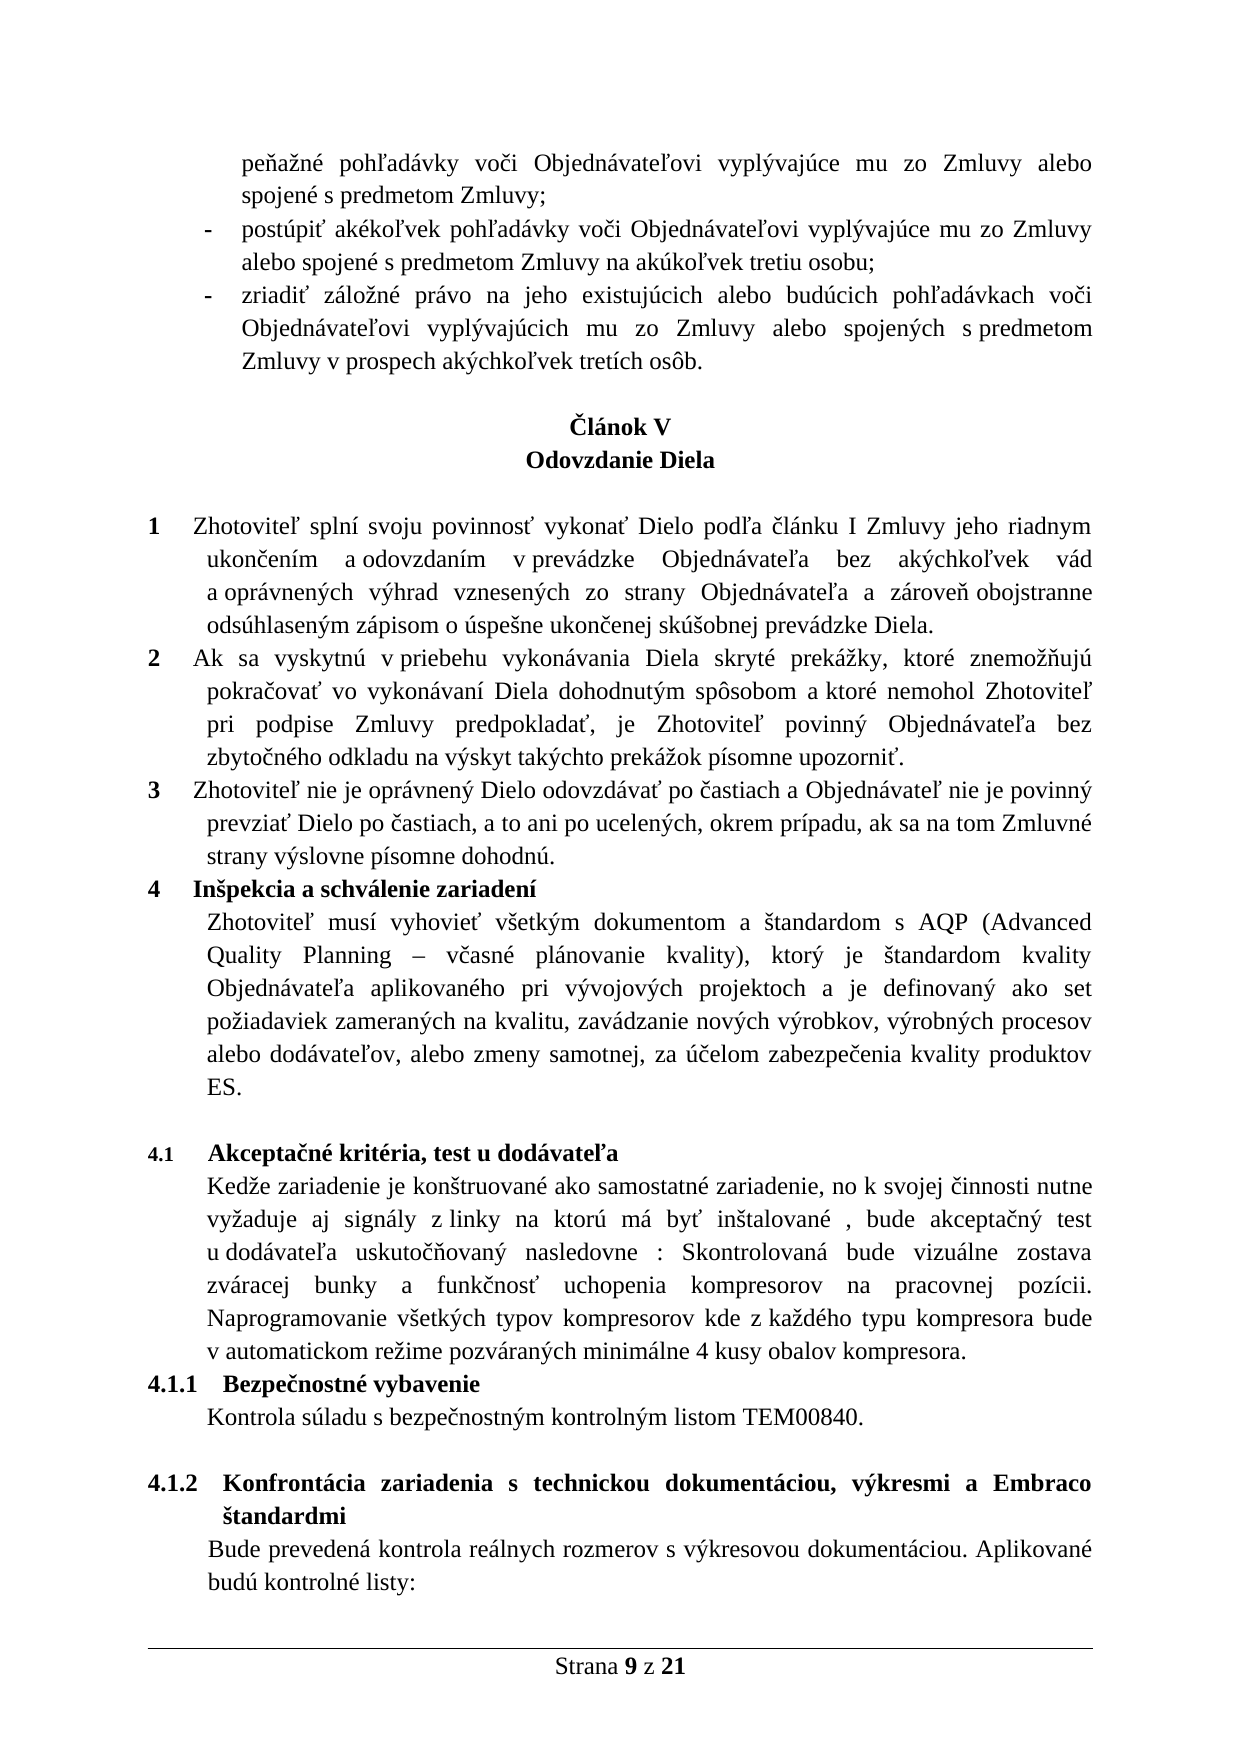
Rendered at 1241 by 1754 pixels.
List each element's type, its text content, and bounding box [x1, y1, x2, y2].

text Kedže zariadenie je konštruované ako samostatné zariadenie, no k svojej činnosti nutne vyžaduje aj signály z linky na ktorú má byť inštalované , bude akceptačný test u dodávateľa uskutočňovaný nasledovne : Skontrolovaná bude vizuálne zostava zváracej bunky a funkčnosť uchopenia kompresorov na pracovnej pozícii. Naprogramovanie všetkých typov kompresorov kde z každého typu kompresora bude v automatickom režime pozváraných minimálne 4 kusy obalov kompresora. [207, 1171, 1093, 1365]
list Ak sa vyskytnú v priebehu vykonávania Diela skryté prekážky, ktoré znemožňujú pokračovať vo vykonávaní Diela dohodnutým spôsobom a ktoré nemohol Zhotoviteľ pri podpise Zmluvy predpokladať, je Zhotoviteľ povinný Objednávateľa bez zbytočného odkladu na výskyt takýchto prekážok písomne upozorniť. [148, 643, 1093, 771]
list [204, 148, 1093, 209]
list zriadiť záložné právo na jeho existujúcich alebo budúcich pohľadávkach voči Objednávateľovi vyplývajúcich mu zo Zmluvy alebo spojených s predmetom Zmluvy v prospech akýchkoľvek tretích osôb. [204, 280, 1093, 374]
list Zhotoviteľ nie je oprávnený Dielo odovzdávať po častiach a Objednávateľ nie je povinný prevziať Dielo po častiach, a to ani po ucelených, okrem prípadu, ak sa na tom Zmluvné strany výslovne písomne dohodnú. [148, 775, 1093, 870]
list Zhotoviteľ splní svoju povinnosť vykonať Dielo podľa článku I Zmluvy jeho riadnym ukončením a odovzdaním v prevádzke Objednávateľa bez akýchkoľvek vád a oprávnených výhrad vznesených zo strany Objednávateľa a zároveň obojstranne odsúhlaseným zápisom o úspešne ukončenej skúšobnej prevádzke Diela. [148, 511, 1093, 639]
text Kontrola súladu s bezpečnostným kontrolným listom TEM00840. [207, 1402, 1093, 1431]
text Zhotoviteľ musí vyhovieť všetkým dokumentom a štandardom s AQP (Advanced Quality Planning – včasné plánovanie kvality), ktorý je štandardom kvality Objednávateľa aplikovaného pri vývojových projektoch a je definovaný ako set požiadaviek zameraných na kvalitu, zavádzanie nových výrobkov, výrobných procesov alebo dodávateľov, alebo zmeny samotnej, za účelom zabezpečenia kvality produktov ES. [207, 907, 1093, 1101]
text Článok V [148, 412, 1093, 441]
list Akceptačné kritéria, test u dodávateľa [148, 1138, 1093, 1167]
list Bezpečnostné vybavenie [148, 1369, 1093, 1398]
list postúpiť akékoľvek pohľadávky voči Objednávateľovi vyplývajúce mu zo Zmluvy alebo spojené s predmetom Zmluvy na akúkoľvek tretiu osobu; [204, 214, 1093, 275]
text Bude prevedená kontrola reálnych rozmerov s výkresovou dokumentáciou. Aplikované budú kontrolné listy: [208, 1534, 1093, 1596]
text Odovzdanie Diela [148, 445, 1093, 473]
list Konfrontácia zariadenia s technickou dokumentáciou, výkresmi a Embraco štandardmi [148, 1468, 1093, 1530]
list Inšpekcia a schválenie zariadení [148, 874, 1093, 903]
